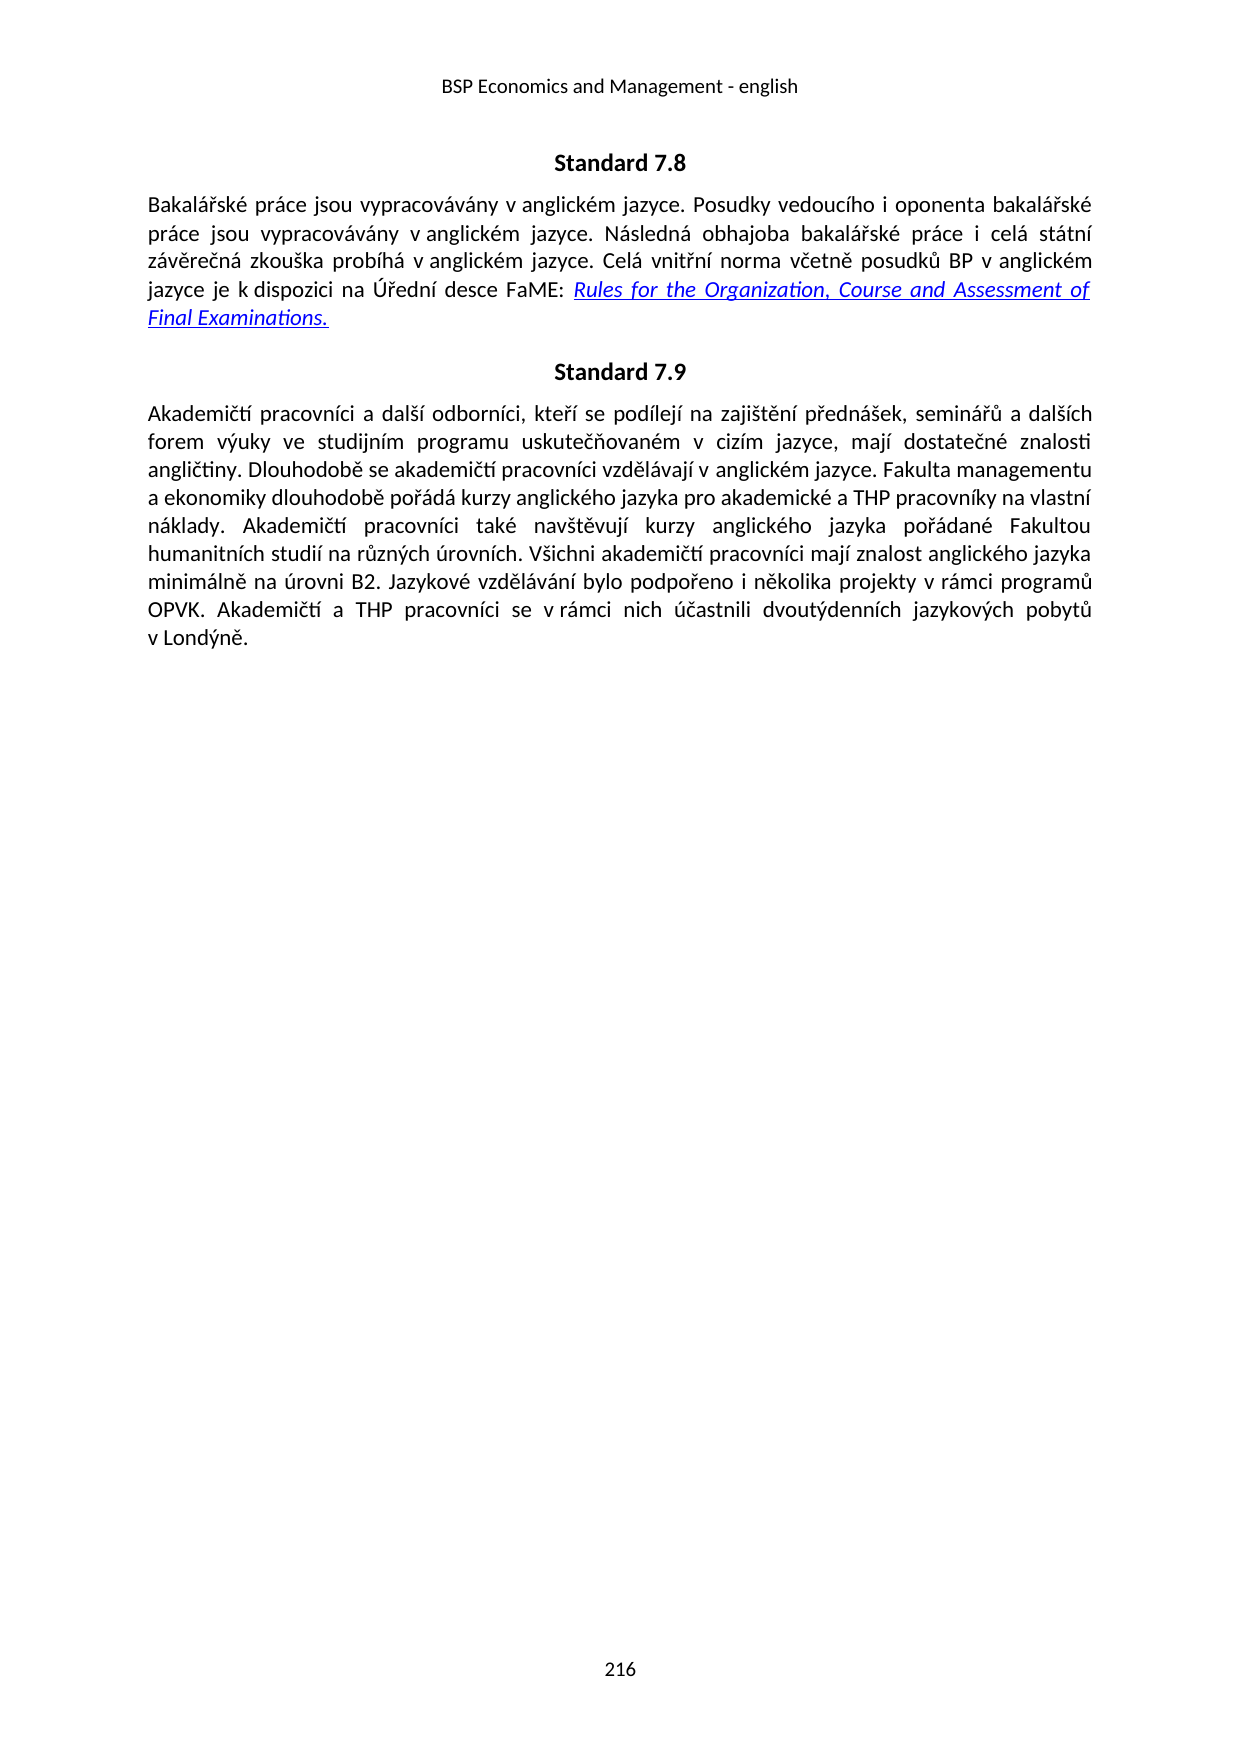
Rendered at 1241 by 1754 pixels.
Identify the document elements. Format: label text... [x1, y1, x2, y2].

subtitle Standard 7.8 [148, 148, 1093, 178]
subtitle Standard 7.9 [148, 356, 1093, 386]
text Akademičtí pracovníci a další odborníci, kteří se podílejí na zajištění přednášek, seminářů a dalších forem výuky ve studijním programu uskutečňovaném v cizím jazyce, mají dostatečné znalosti angličtiny. Dlouhodobě se akademičtí pracovníci vzdělávají v anglickém jazyce. Fakulta managementu a ekonomiky dlouhodobě pořádá kurzy anglického jazyka pro akademické a THP pracovníky na vlastní náklady. Akademičtí pracovníci také navštěvují kurzy anglického jazyka pořádané Fakultou humanitních studií na různých úrovních. Všichni akademičtí pracovníci mají znalost anglického jazyka minimálně na úrovni B2. Jazykové vzdělávání bylo podpořeno i několika projekty v rámci programů OPVK. Akademičtí a THP pracovníci se v rámci nich účastnili dvoutýdenních jazykových pobytů v Londýně. [148, 399, 1093, 651]
text Bakalářské práce jsou vypracovávány v anglickém jazyce. Posudky vedoucího i oponenta bakalářské práce jsou vypracovávány v anglickém jazyce. Následná obhajoba bakalářské práce i celá státní závěrečná zkouška probíhá v anglickém jazyce. Celá vnitřní norma včetně posudků BP v anglickém jazyce je k dispozici na Úřední desce FaME: Rules for the Organization, Course and Assessment of Final Examinations. [148, 191, 1093, 331]
